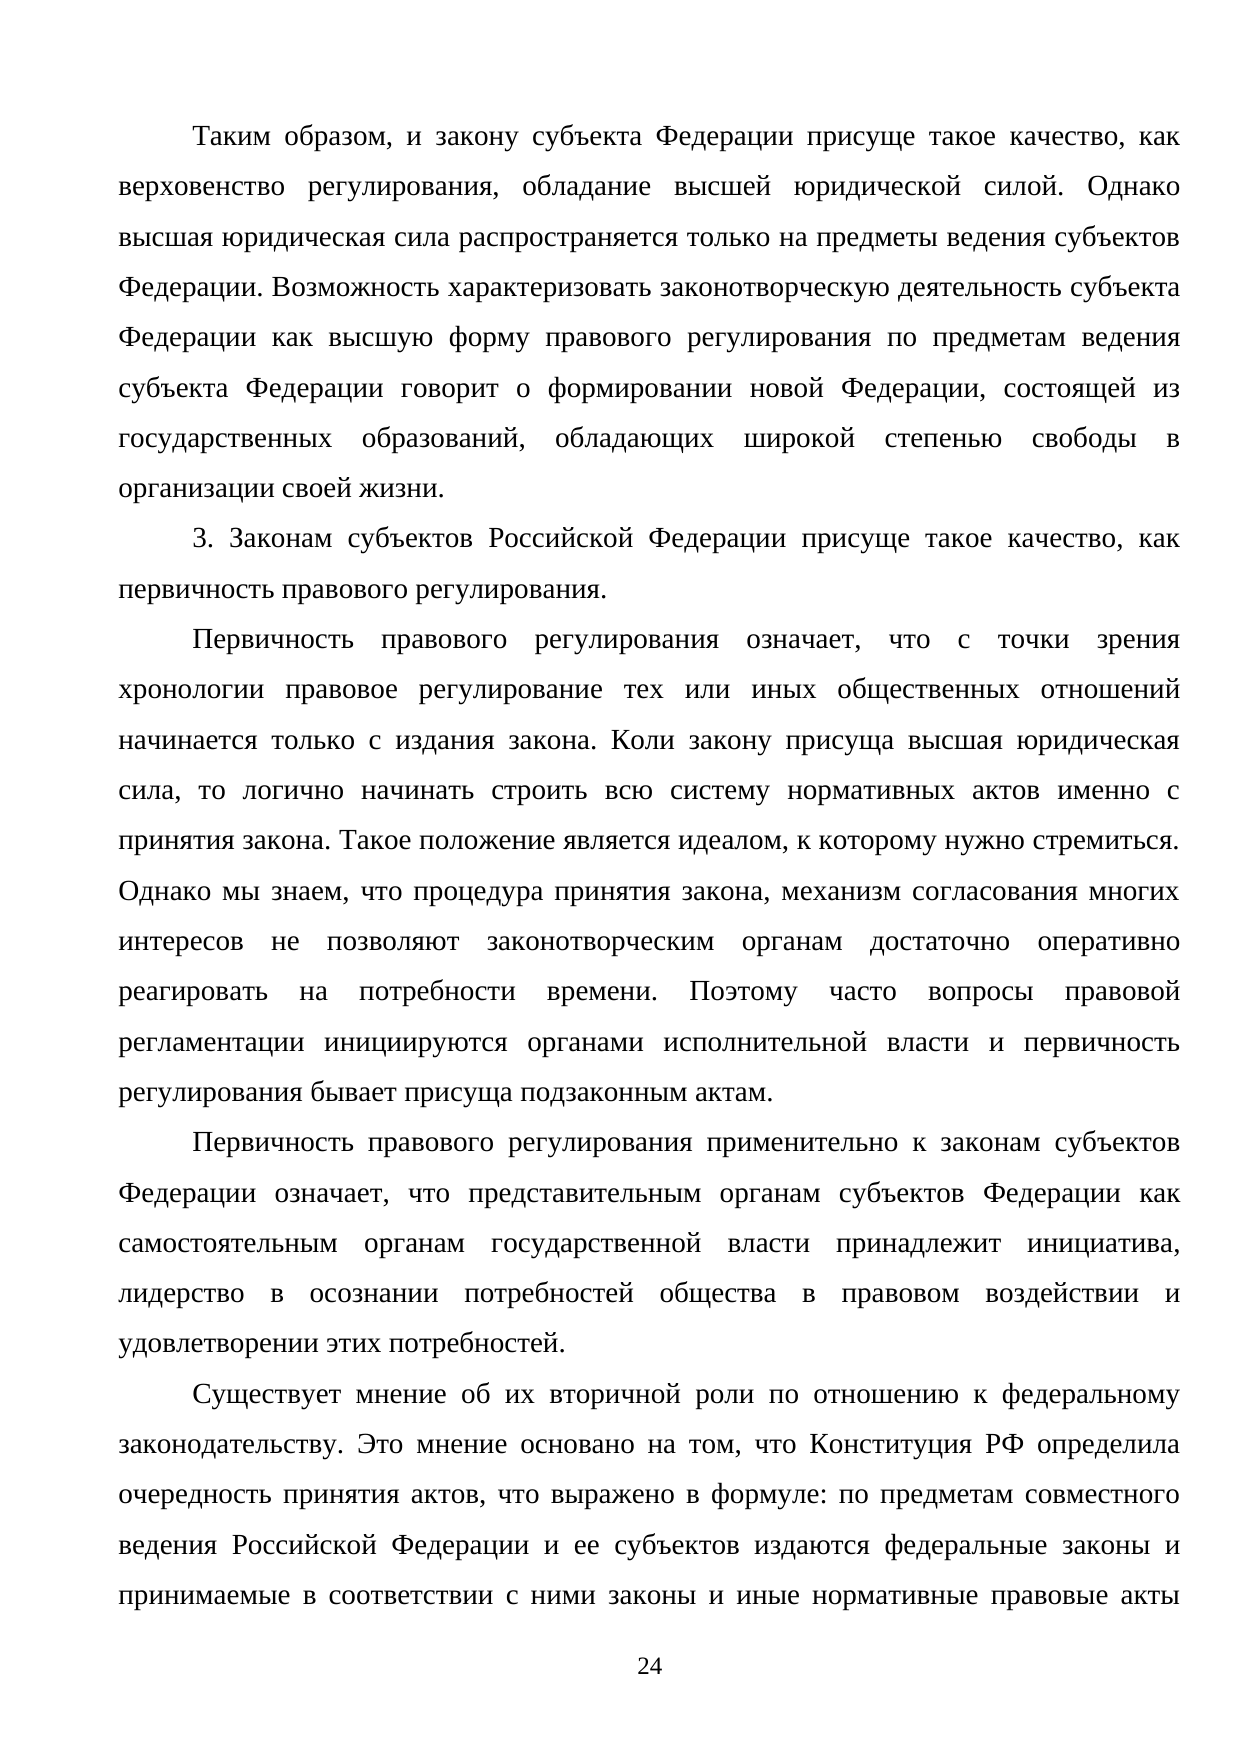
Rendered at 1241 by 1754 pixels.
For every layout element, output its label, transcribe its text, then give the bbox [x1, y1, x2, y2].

text Первичность правового регулирования означает, что с точки зрения хронологии правовое регулирование тех или иных общественных отношений начинается только с издания закона. Коли закону присуща высшая юридическая сила, то логично начинать строить всю систему нормативных актов именно с принятия закона. Такое положение является идеалом, к которому нужно стремиться. Однако мы знаем, что процедура принятия закона, механизм согласования многих интересов не позволяют законотворческим органам достаточно оперативно реагировать на потребности времени. Поэтому часто вопросы правовой регламентации инициируются органами исполнительной власти и первичность регулирования бывает присуща подзаконным актам. [118, 621, 1181, 1108]
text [118, 1376, 1181, 1611]
text Первичность правового регулирования применительно к законам субъектов Федерации означает, что представительным органам субъектов Федерации как самостоятельным органам государственной власти принадлежит инициатива, лидерство в осознании потребностей общества в правовом воздействии и удовлетворении этих потребностей. [118, 1124, 1181, 1359]
text Таким образом, и закону субъекта Федерации присуще такое качество, как верховенство регулирования, обладание высшей юридической силой. Однако высшая юридическая сила распространяется только на предметы ведения субъектов Федерации. Возможность характеризовать законотворческую деятельность субъекта Федерации как высшую форму правового регулирования по предметам ведения субъекта Федерации говорит о формировании новой Федерации, состоящей из государственных образований, обладающих широкой степенью свободы в организации своей жизни. [118, 118, 1181, 504]
text 3. Законам субъектов Российской Федерации присуще такое качество, как первичность правового регулирования. [118, 521, 1181, 604]
